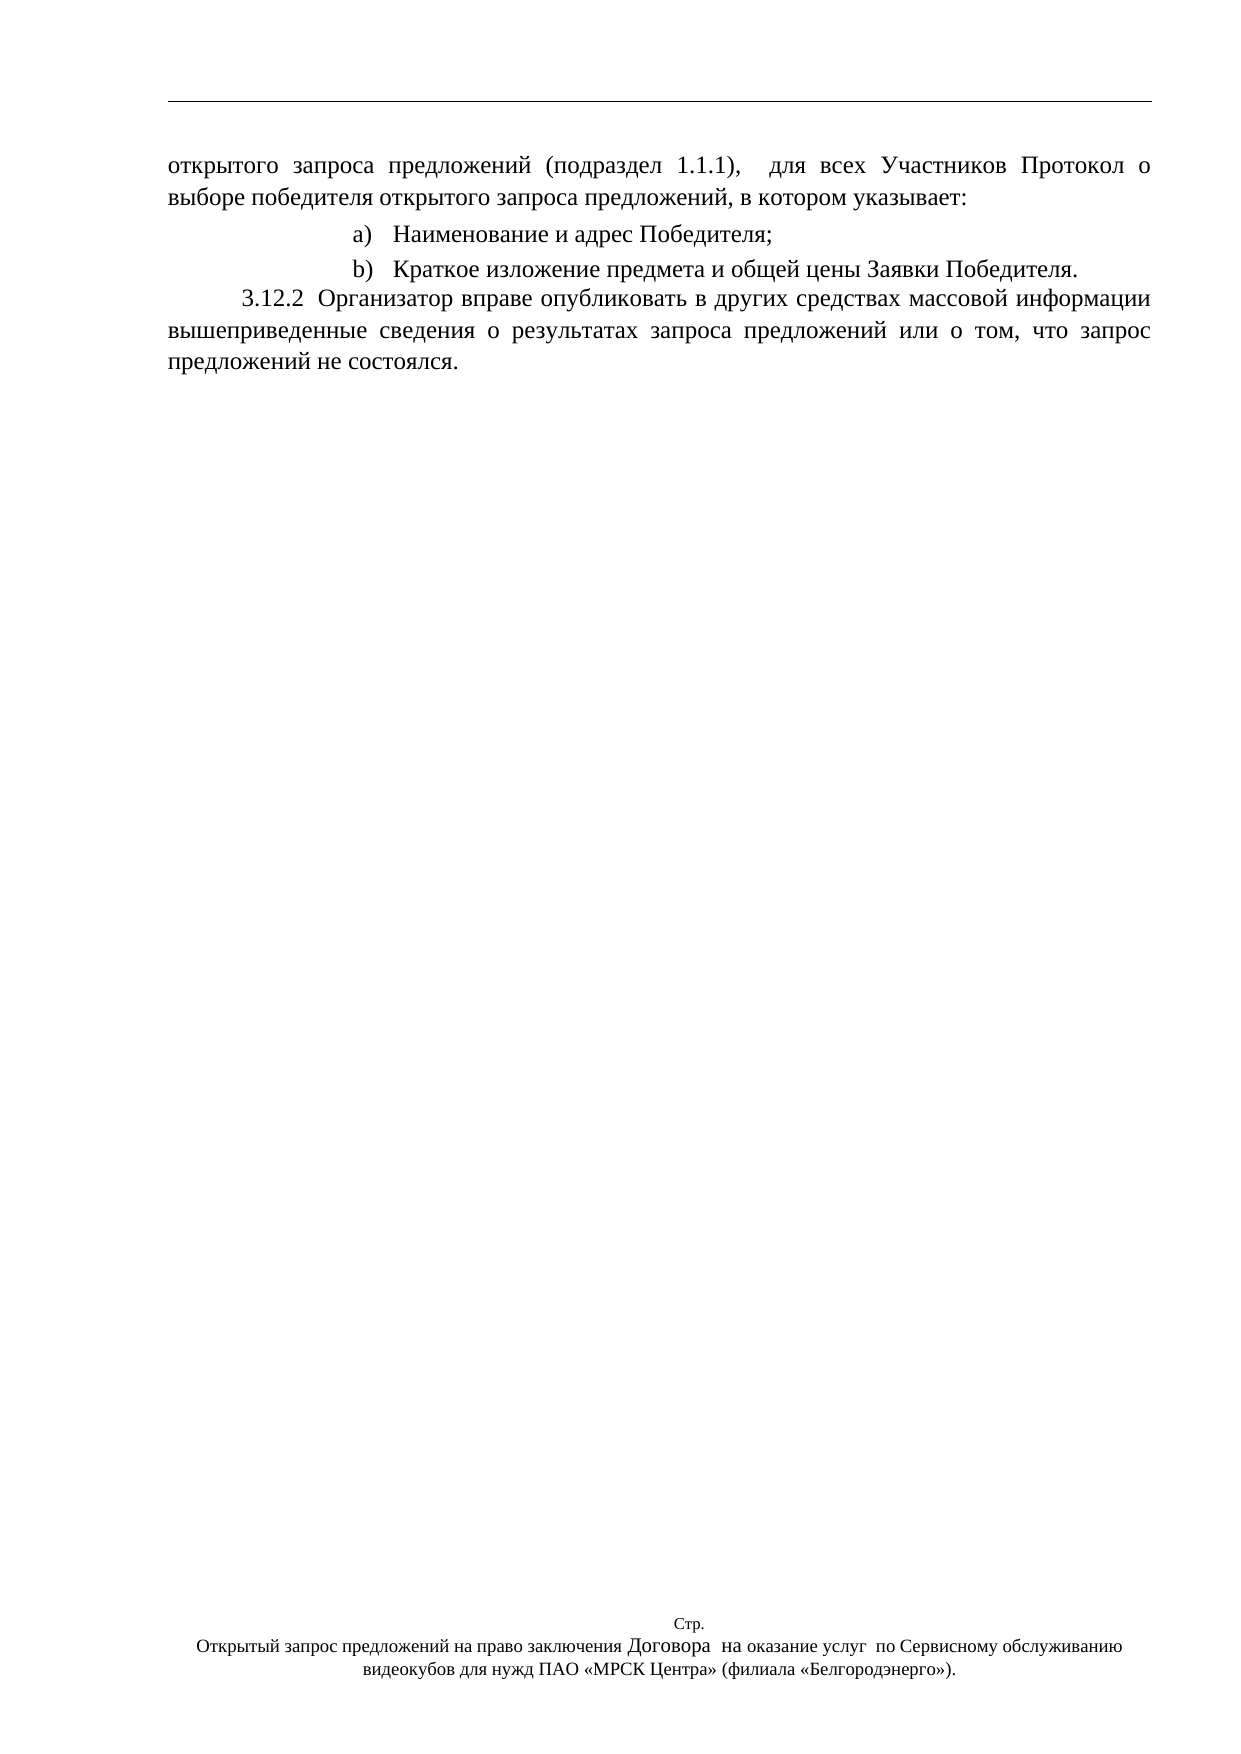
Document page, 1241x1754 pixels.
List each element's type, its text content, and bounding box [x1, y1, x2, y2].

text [168, 150, 1152, 210]
list Краткое изложение предмета и общей цены Заявки Победителя. [286, 254, 1166, 283]
list Наименование и адрес Победителя; [286, 219, 1166, 248]
text 3.12.2 Организатор вправе опубликовать в других средствах массовой информации вышеприведенные сведения о результатах запроса предложений или о том, что запрос предложений не состоялся. [168, 283, 1152, 375]
